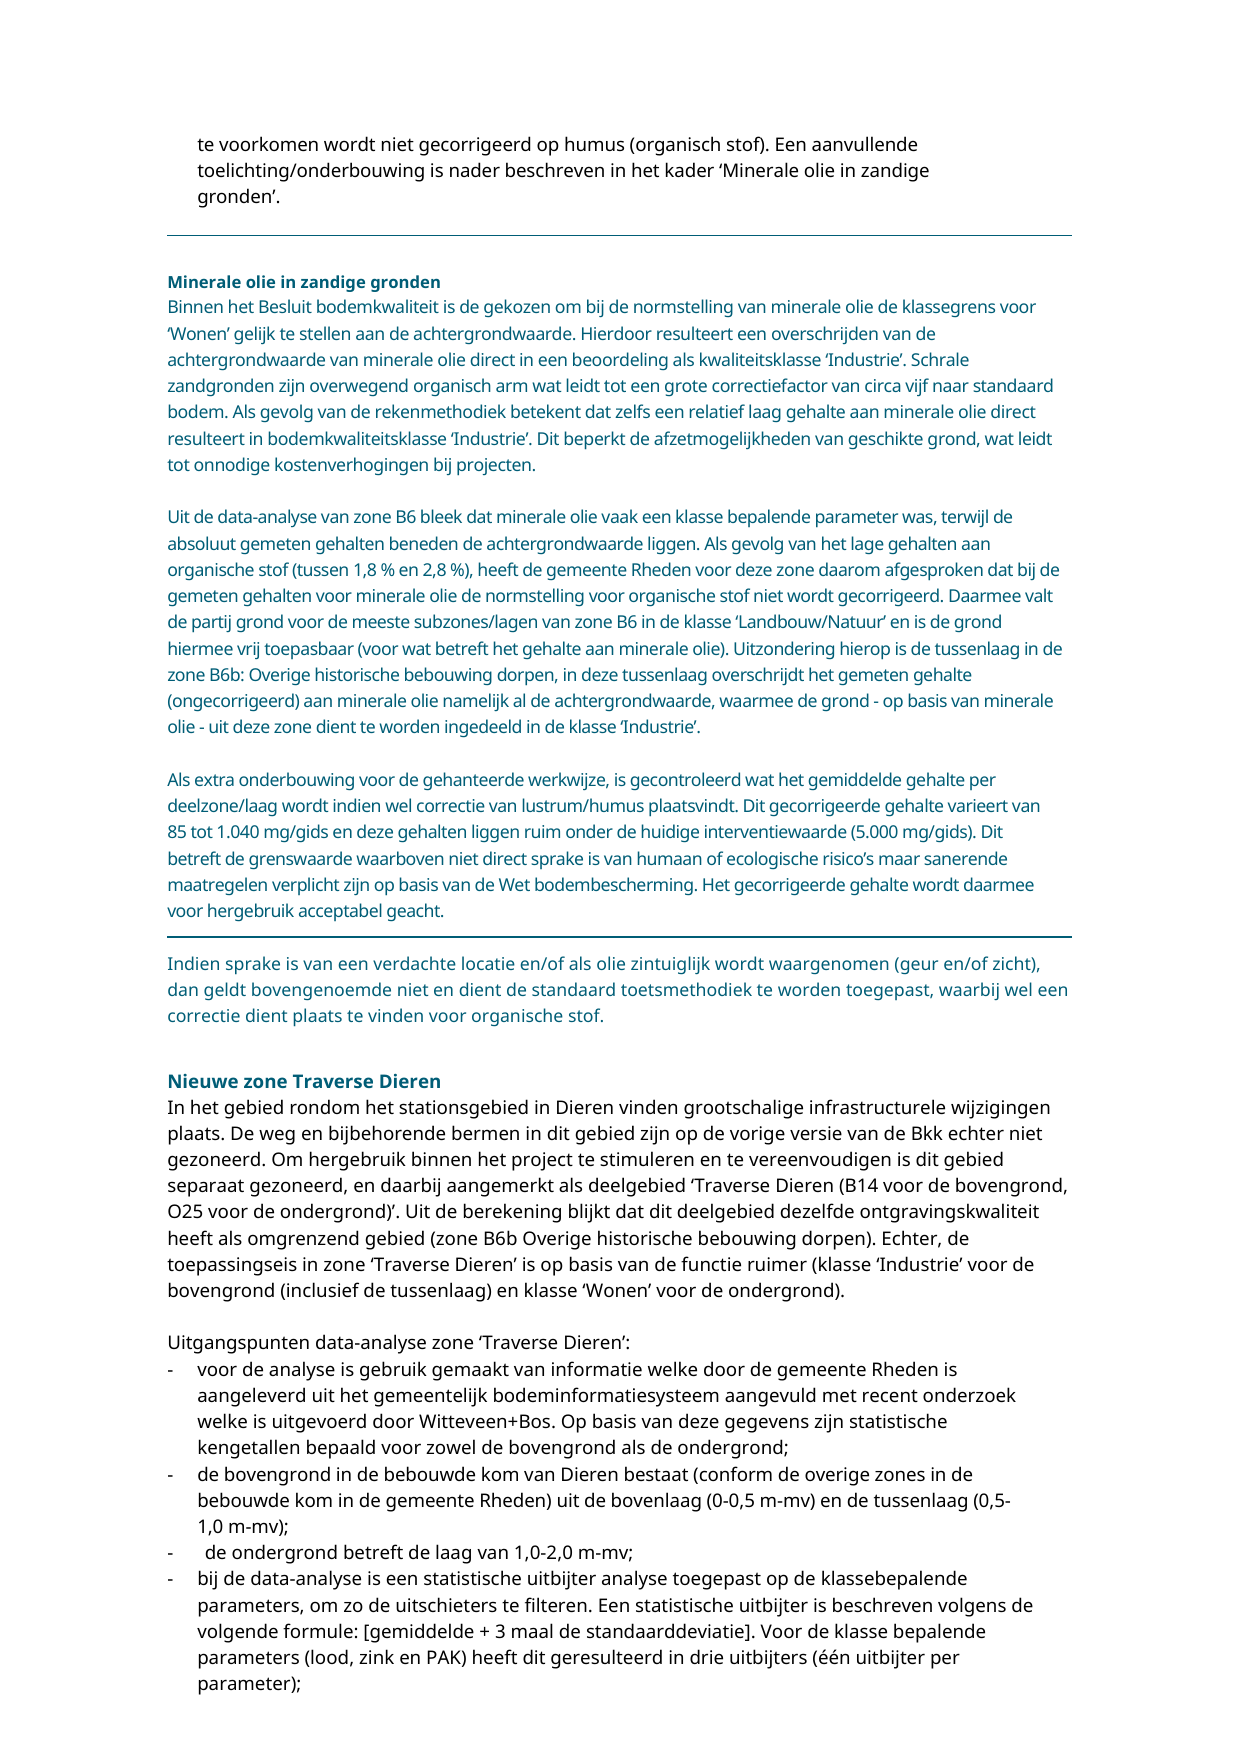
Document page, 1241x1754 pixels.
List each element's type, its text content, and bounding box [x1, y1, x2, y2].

picture [892, 333, 900, 339]
picture [855, 543, 863, 549]
picture [195, 645, 200, 655]
text Binnen het Besluit bodemkwaliteit is de gekozen om bij de normstelling van minerale olie de klassegrens voor ‘Wonen’ gelijk te stellen aan de achtergrondwaarde. Hierdoor resulteert een overschrijden van de achtergrondwaarde van minerale olie direct in een beoordeling als kwaliteitsklasse ‘Industrie’. Schrale zandgronden zijn overwegend organisch arm wat leidt tot een grote correctiefactor van circa vijf naar standaard bodem. Als gevolg van de rekenmethodiek betekent dat zelfs een relatief laag gehalte aan minerale olie direct resulteert in bodemkwaliteitsklasse ‘Industrie’. Dit beperkt de afzetmogelijkheden van geschikte grond, wat leidt tot onnodige kostenverhogingen bij projecten. [167, 293, 1072, 477]
picture [290, 359, 298, 365]
picture [983, 592, 988, 602]
picture [829, 353, 833, 364]
picture [547, 989, 555, 995]
picture [313, 963, 321, 969]
picture [555, 700, 563, 706]
picture [498, 805, 506, 811]
picture [975, 513, 979, 523]
picture [407, 910, 415, 916]
text In het gebied rondom het stationsgebied in Dieren vinden grootschalige infrastructurele wijzigingen plaats. De weg en bijbehorende bermen in dit gebied zijn op de vorige versie van de Bkk echter niet gezoneerd. Om hergebruik binnen het project te stimuleren en te vereenvoudigen is dit gebied separaat gezoneerd, en daarbij aangemerkt als deelgebied ‘Traverse Dieren (B14 voor de bovengrond, O25 voor de ondergrond)’. Uit de berekening blijkt dat dit deelgebied dezelfde ontgravingskwaliteit heeft als omgrenzend gebied (zone B6b Overige historische bebouwing dorpen). Echter, de toepassingseis in zone ‘Traverse Dieren’ is op basis van de functie ruimer (klasse ‘Industrie’ voor de bovengrond (inclusief de tussenlaag) en klasse ‘Wonen’ voor de ondergrond). [167, 1093, 1072, 1302]
picture [338, 648, 346, 654]
picture [301, 648, 309, 654]
text te voorkomen wordt niet gecorrigeerd op humus (organisch stof). Een aanvullende toelichting/onderbouwing is nader beschreven in het kader ‘Minerale olie in zandige gronden’. [197, 130, 982, 209]
picture [466, 671, 470, 681]
picture [487, 543, 495, 549]
picture [608, 543, 616, 549]
text Indien sprake is van een verdachte locatie en/of als olie zintuiglijk wordt waargenomen (geur en/of zicht), dan geldt bovengenoemde niet en dient de standaard toetsmethodiek te worden toegepast, waarbij wel een correctie dient plaats te vinden voor organische stof. [167, 949, 1072, 1028]
picture [613, 858, 621, 864]
picture [841, 385, 849, 391]
picture [747, 306, 755, 312]
picture [538, 432, 543, 443]
picture [553, 648, 561, 654]
text Uitgangspunten data-analyse zone ‘Traverse Dieren’: [167, 1329, 1072, 1355]
picture [817, 411, 825, 417]
picture [403, 595, 411, 601]
picture [689, 516, 697, 522]
text Minerale olie in zandige gronden [167, 271, 1072, 293]
picture [744, 799, 749, 810]
text - de bovengrond in de bebouwde kom van Dieren bestaat (conform de overige zones in de bebouwde kom in de gemeente Rheden) uit de bovenlaag (0-0,5 m-mv) en de tussenlaag (0,5-1,0 m-mv); [167, 1460, 1034, 1539]
picture [679, 674, 687, 680]
text Als extra onderbouwing voor de gehanteerde werkwijze, is gecontroleerd wat het gemiddelde gehalte per deelzone/laag wordt indien wel correctie van lustrum/humus plaatsvindt. Dit gecorrigeerde gehalte varieert van 85 tot 1.040 mg/gids en deze gehalten liggen ruim onder de huidige interventiewaarde (5.000 mg/gids). Dit betreft de grenswaarde waarboven niet direct sprake is van humaan of ecologische risico’s maar sanerende maatregelen verplicht zijn op basis van de Wet bodembescherming. Het gecorrigeerde gehalte wordt daarmee voor hergebruik acceptabel geacht. [167, 766, 1057, 923]
picture [860, 411, 868, 417]
picture [620, 516, 628, 522]
text - de ondergrond betreft de laag van 1,0-2,0 m-mv; [167, 1539, 1072, 1565]
picture [753, 411, 761, 417]
text - bij de data-analyse is een statistische uitbijter analyse toegepast op de klassebepalende parameters, om zo de uitschieters te filteren. Een statistische uitbijter is beschreven volgens de volgende formule: [gemiddelde + 3 maal de standaarddeviatie]. Voor de klasse bepalende parameters (lood, zink en PAK) heeft dit geresulteerd in drie uitbijters (één uitbijter per parameter); [167, 1565, 1057, 1696]
picture [582, 726, 590, 732]
picture [1031, 700, 1039, 706]
text Uit de data-analyse van zone B6 bleek dat minerale olie vaak een klasse bepalende parameter was, terwijl de absoluut gemeten gehalten beneden de achtergrondwaarde liggen. Als gevolg van het lage gehalten aan organische stof (tussen 1,8 % en 2,8 %), heeft de gemeente Rheden voor deze zone daarom afgesproken dat bij de gemeten gehalten voor minerale olie de normstelling voor organische stof niet wordt gecorrigeerd. Daarmee valt de partij grond voor de meeste subzones/lagen van zone B6 in de klasse ‘Landbouw/Natuur’ en is de grond hiermee vrij toepasbaar (voor wat betreft het gehalte aan minerale olie). Uitzondering hierop is de tussenlaag in de zone B6b: Overige historische bebouwing dorpen, in deze tussenlaag overschrijdt het gemeten gehalte (ongecorrigeerd) aan minerale olie namelijk al de achtergrondwaarde, waarmee de grond - op basis van minerale olie - uit deze zone dient te worden ingedeeld in de klasse ‘Industrie’. [167, 503, 1072, 739]
picture [184, 884, 192, 890]
picture [683, 858, 691, 864]
picture [168, 543, 176, 549]
picture [202, 621, 210, 627]
picture [663, 431, 670, 445]
picture [596, 411, 604, 417]
picture [282, 562, 289, 576]
picture [346, 543, 354, 549]
text Nieuwe zone Traverse Dieren [167, 1069, 1072, 1093]
picture [499, 621, 507, 627]
picture [304, 700, 312, 706]
text - voor de analyse is gebruik gemaakt van informatie welke door de gemeente Rheden is aangeleverd uit het gemeentelijk bodeminformatiesysteem aangevuld met recent onderzoek welke is uitgevoerd door Witteveen+Bos. Op basis van deze gegevens zijn statistische kengetallen bepaald voor zowel de bovengrond als de ondergrond; [167, 1355, 1049, 1460]
picture [380, 858, 388, 864]
picture [411, 963, 419, 969]
picture [982, 825, 987, 836]
picture [168, 359, 176, 365]
picture [758, 516, 766, 522]
picture [356, 333, 364, 339]
picture [743, 700, 751, 706]
picture [999, 438, 1007, 444]
picture [841, 621, 849, 627]
picture [904, 858, 912, 864]
picture [317, 858, 325, 864]
